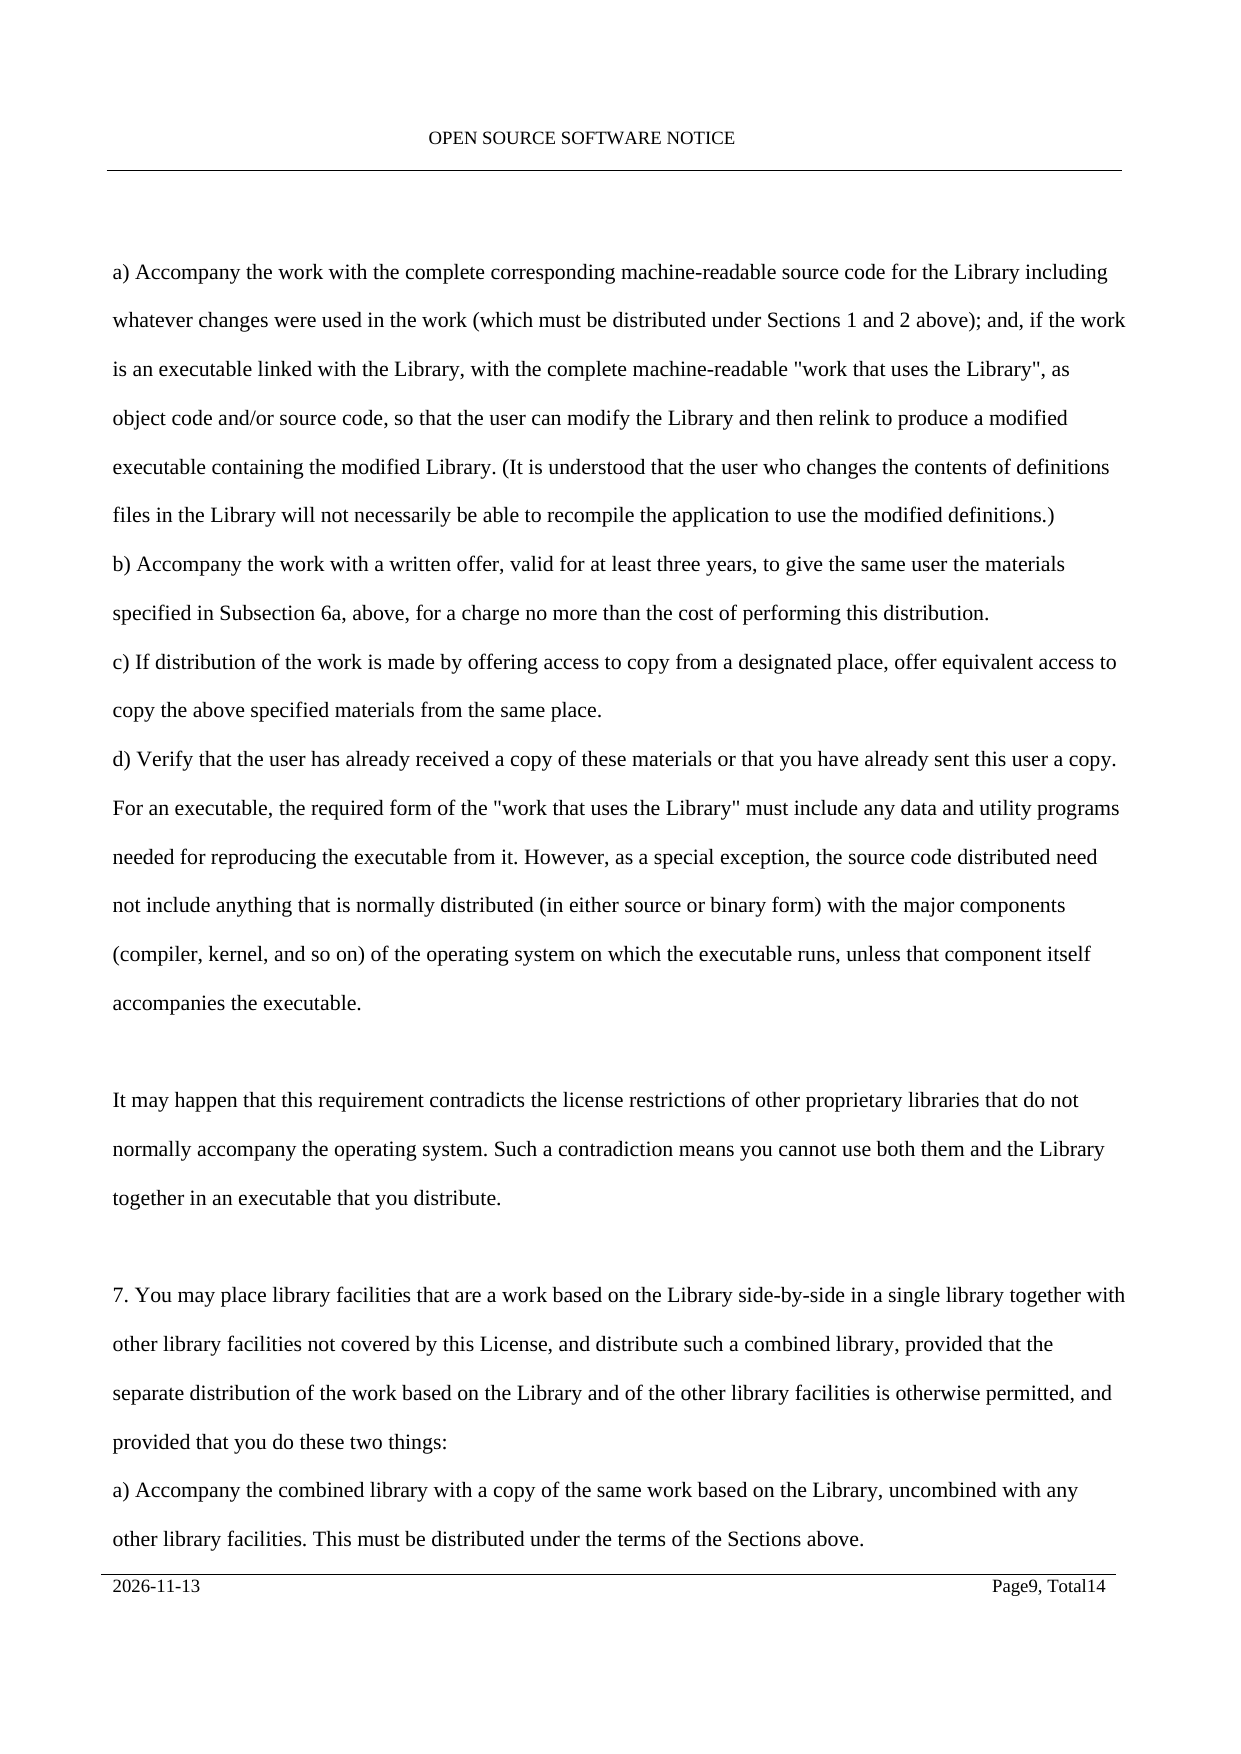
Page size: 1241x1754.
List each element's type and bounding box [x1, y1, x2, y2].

text [112, 206, 1128, 1555]
